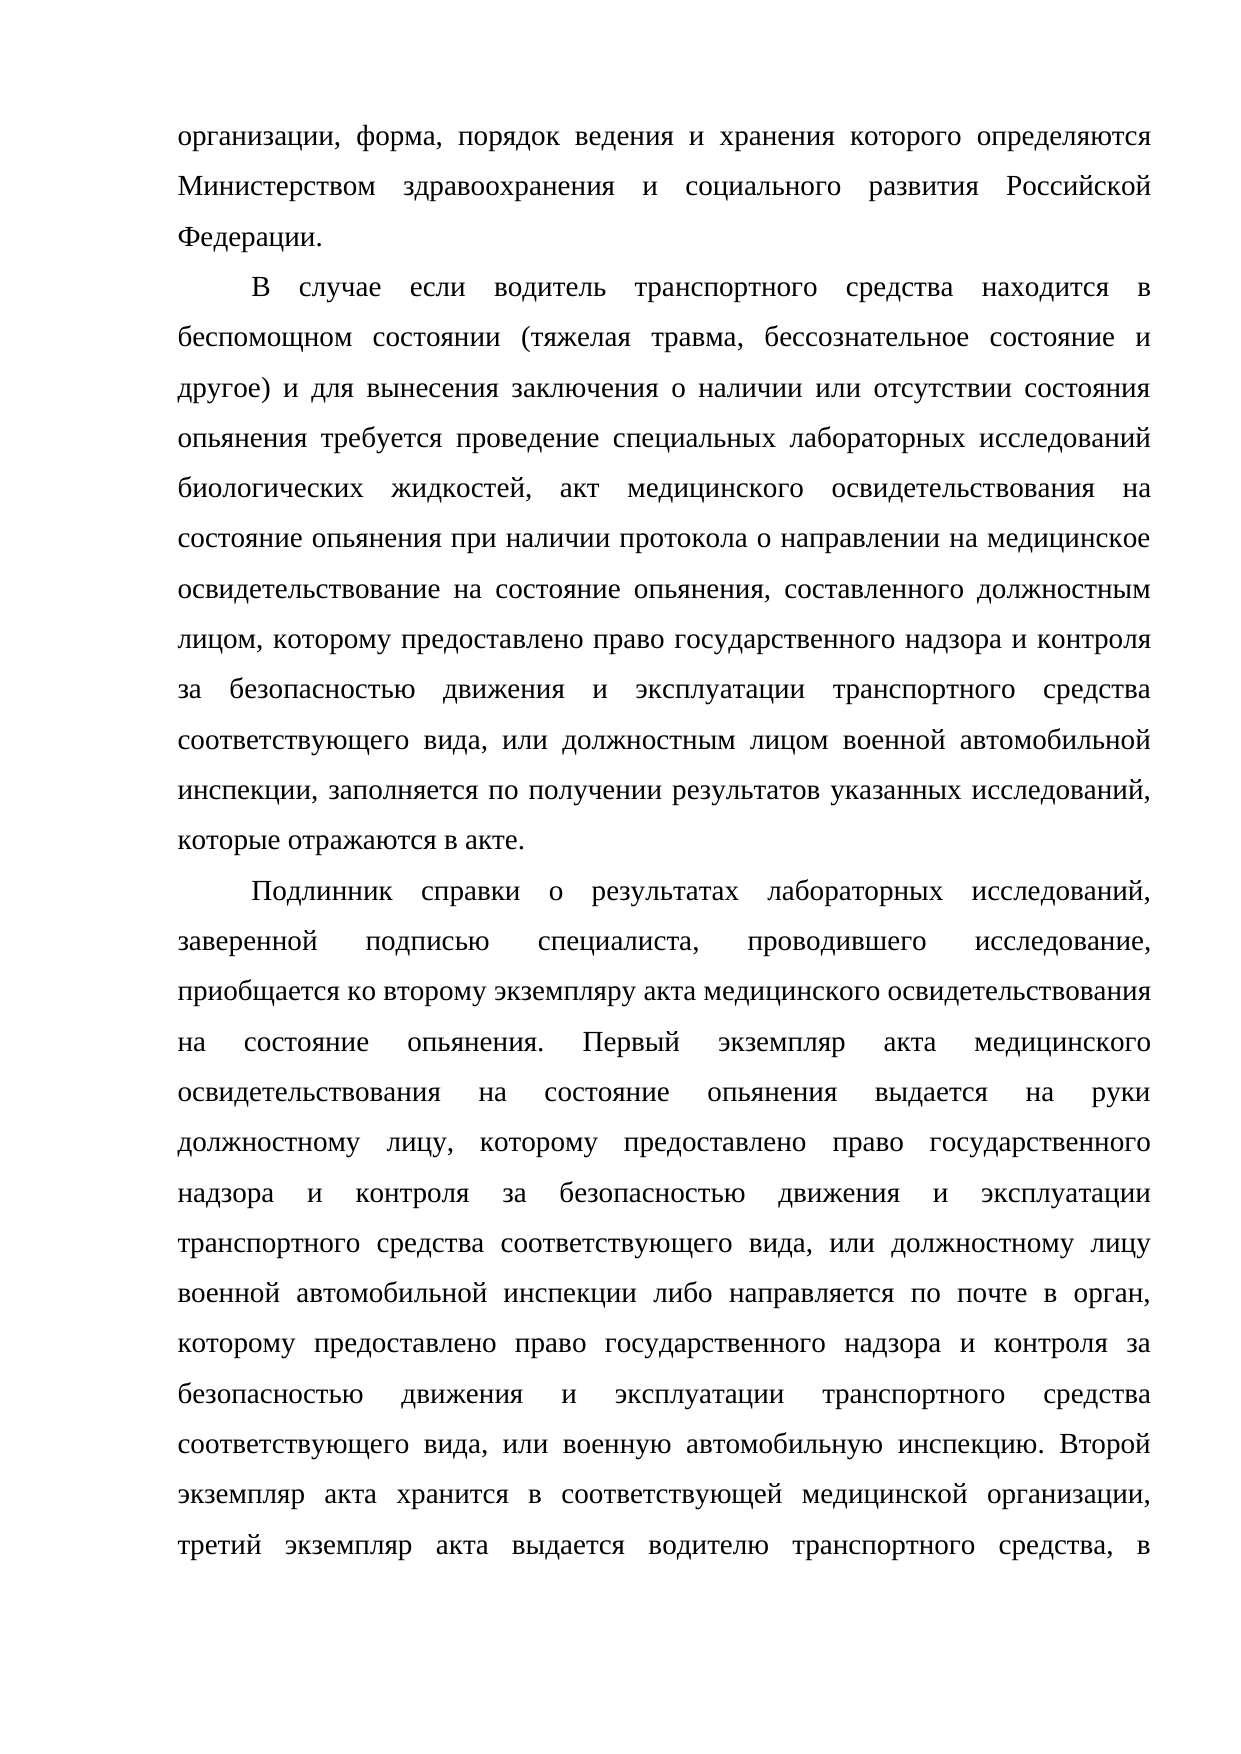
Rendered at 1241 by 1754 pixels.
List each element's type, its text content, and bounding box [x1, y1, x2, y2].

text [177, 118, 1152, 252]
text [177, 873, 1152, 1560]
text В случае если водитель транспортного средства находится в беспомощном состоянии (тяжелая травма, бессознательное состояние и другое) и для вынесения заключения о наличии или отсутствии состояния опьянения требуется проведение специальных лабораторных исследований биологических жидкостей, акт медицинского освидетельствования на состояние опьянения при наличии протокола о направлении на медицинское освидетельствование на состояние опьянения, составленного должностным лицом, которому предоставлено право государственного надзора и контроля за безопасностью движения и эксплуатации транспортного средства соответствующего вида, или должностным лицом военной автомобильной инспекции, заполняется по получении результатов указанных исследований, которые отражаются в акте. [177, 269, 1152, 856]
